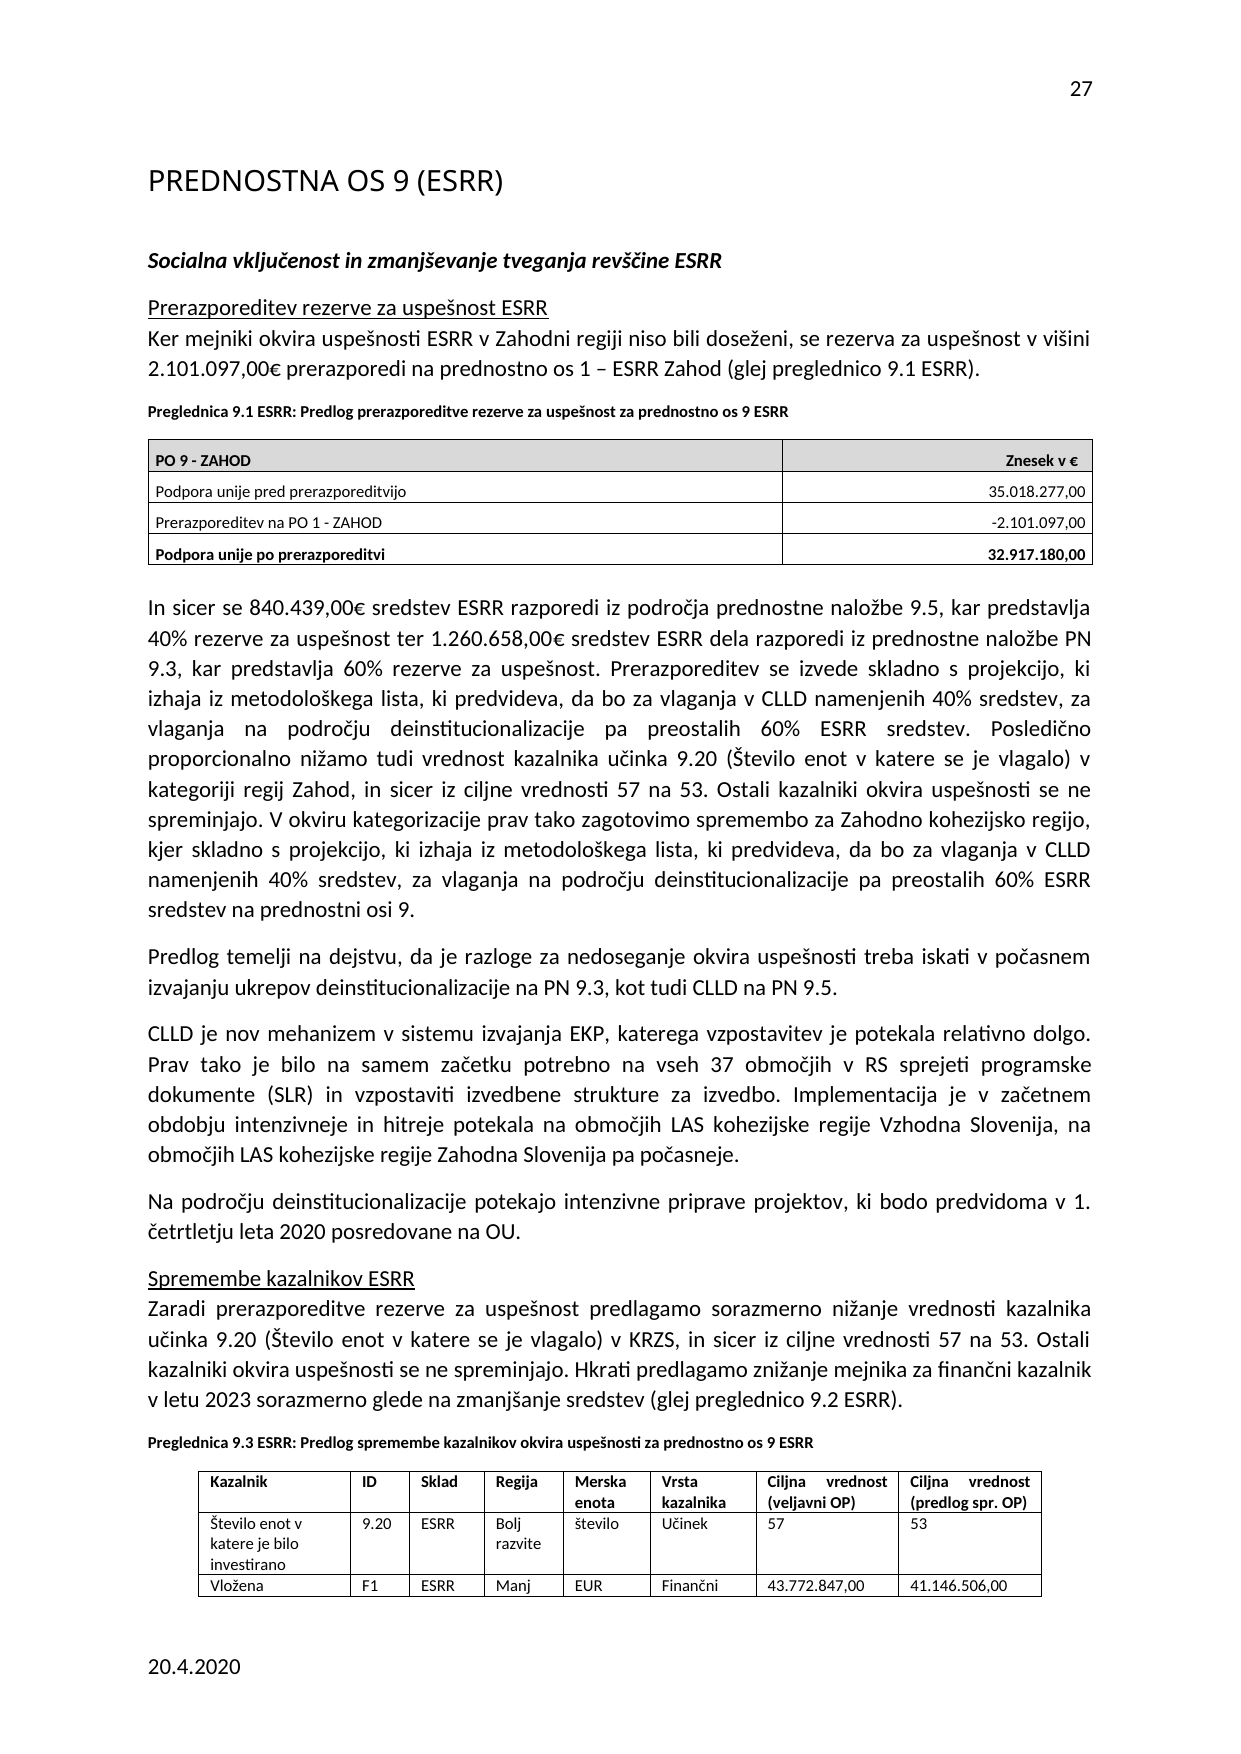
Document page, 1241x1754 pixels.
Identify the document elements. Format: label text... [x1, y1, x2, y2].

table_cell -2.101.097,00 [783, 503, 1092, 533]
table_cell Manj razvite [485, 1575, 563, 1596]
text Na področju deinstitucionalizacije potekajo intenzivne priprave projektov, ki bodo predvidoma v 1. četrtletju leta 2020 posredovane na OU. [148, 1187, 1093, 1245]
table_cell 53 [899, 1513, 1041, 1574]
table_cell ESRR [410, 1575, 484, 1596]
table_cell F1 [351, 1575, 409, 1596]
table_cell 32.917.180,00 [783, 534, 1092, 564]
text Prerazporeditev rezerve za uspešnost ESRR [148, 293, 1093, 322]
table_header PO 9 - ZAHOD [149, 440, 782, 471]
table_cell 57 [757, 1513, 898, 1574]
text Prednostna os 9 (ESRR) [148, 160, 1093, 200]
table_cell Podpora unije pred prerazporeditvijo [149, 472, 782, 502]
table_cell 43.772.847,00 [757, 1575, 898, 1596]
table_header Vrsta kazalnika [651, 1472, 756, 1512]
text Socialna vključenost in zmanjševanje tveganja revščine ESRR [148, 247, 1093, 275]
table_header ID [351, 1472, 409, 1512]
table_header Ciljna vrednost (veljavni OP) [757, 1472, 898, 1512]
text CLLD je nov mehanizem v sistemu izvajanja EKP, katerega vzpostavitev je potekala relativno dolgo. Prav tako je bilo na samem začetku potrebno na vseh 37 območjih v RS sprejeti programske dokumente (SLR) in vzpostaviti izvedbene strukture za izvedbo. Implementacija je v začetnem obdobju intenzivneje in hitreje potekala na območjih LAS kohezijske regije Vzhodna Slovenija, na območjih LAS kohezijske regije Zahodna Slovenija pa počasneje. [148, 1019, 1093, 1168]
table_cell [199, 1575, 350, 1596]
table_cell število [564, 1513, 650, 1574]
table_header Sklad [410, 1472, 484, 1512]
text Spremembe kazalnikov ESRR [148, 1264, 1093, 1292]
text In sicer se 840.439,00€ sredstev ESRR razporedi iz področja prednostne naložbe 9.5, kar predstavlja 40% rezerve za uspešnost ter 1.260.658,00€ sredstev ESRR dela razporedi iz prednostne naložbe PN 9.3, kar predstavlja 60% rezerve za uspešnost. Prerazporeditev se izvede skladno s projekcijo, ki izhaja iz metodološkega lista, ki predvideva, da bo za vlaganja v CLLD namenjenih 40% sredstev, za vlaganja na področju deinstitucionalizacije pa preostalih 60% ESRR sredstev. Posledično proporcionalno nižamo tudi vrednost kazalnika učinka 9.20 (Število enot v katere se je vlagalo) v kategoriji regij Zahod, in sicer iz ciljne vrednosti 57 na 53. Ostali kazalniki okvira uspešnosti se ne spreminjajo. V okviru kategorizacije prav tako zagotovimo spremembo za Zahodno kohezijsko regijo, kjer skladno s projekcijo, ki izhaja iz metodološkega lista, ki predvideva, da bo za vlaganja v CLLD namenjenih 40% sredstev, za vlaganja na področju deinstitucionalizacije pa preostalih 60% ESRR sredstev na prednostni osi 9. [148, 593, 1093, 923]
table_cell Finančni [651, 1575, 756, 1596]
table_cell EUR [564, 1575, 650, 1596]
text Zaradi prerazporeditve rezerve za uspešnost predlagamo sorazmerno nižanje vrednosti kazalnika učinka 9.20 (Število enot v katere se je vlagalo) v KRZS, in sicer iz ciljne vrednosti 57 na 53. Ostali kazalniki okvira uspešnosti se ne spreminjajo. Hkrati predlagamo znižanje mejnika za finančni kazalnik v letu 2023 sorazmerno glede na zmanjšanje sredstev (glej preglednico 9.2 ESRR). [148, 1294, 1093, 1413]
table_cell Prerazporeditev na PO 1 - ZAHOD [149, 503, 782, 533]
table_cell 9.20 [351, 1513, 409, 1574]
text Ker mejniki okvira uspešnosti ESRR v Zahodni regiji niso bili doseženi, se rezerva za uspešnost v višini 2.101.097,00€ prerazporedi na prednostno os 1 – ESRR Zahod (glej preglednico 9.1 ESRR). [148, 324, 1093, 382]
table_cell Učinek [651, 1513, 756, 1574]
table_header Kazalnik [199, 1472, 350, 1512]
text Predlog temelji na dejstvu, da je razloge za nedoseganje okvira uspešnosti treba iskati v počasnem izvajanju ukrepov deinstitucionalizacije na PN 9.3, kot tudi CLLD na PN 9.5. [148, 942, 1093, 1001]
table_cell Podpora unije po prerazporeditvi [149, 534, 782, 564]
table_cell 41.146.506,00 [899, 1575, 1041, 1596]
table_header Regija [485, 1472, 563, 1512]
table_cell ESRR [410, 1513, 484, 1574]
table_header Ciljna vrednost (predlog spr. OP) [899, 1472, 1041, 1512]
table_header Merska enota [564, 1472, 650, 1512]
table_cell 35.018.277,00 [783, 472, 1092, 502]
table_header Znesek v € [783, 440, 1092, 471]
table_cell Število enot v katere je bilo investirano [199, 1513, 350, 1574]
table_cell Bolj razvite [485, 1513, 563, 1574]
text Preglednica 9.3 ESRR: Predlog spremembe kazalnikov okvira uspešnosti za prednostno os 9 ESRR [148, 1432, 1093, 1452]
text Preglednica 9.1 ESRR: Predlog prerazporeditve rezerve za uspešnost za prednostno os 9 ESRR [148, 401, 1093, 421]
